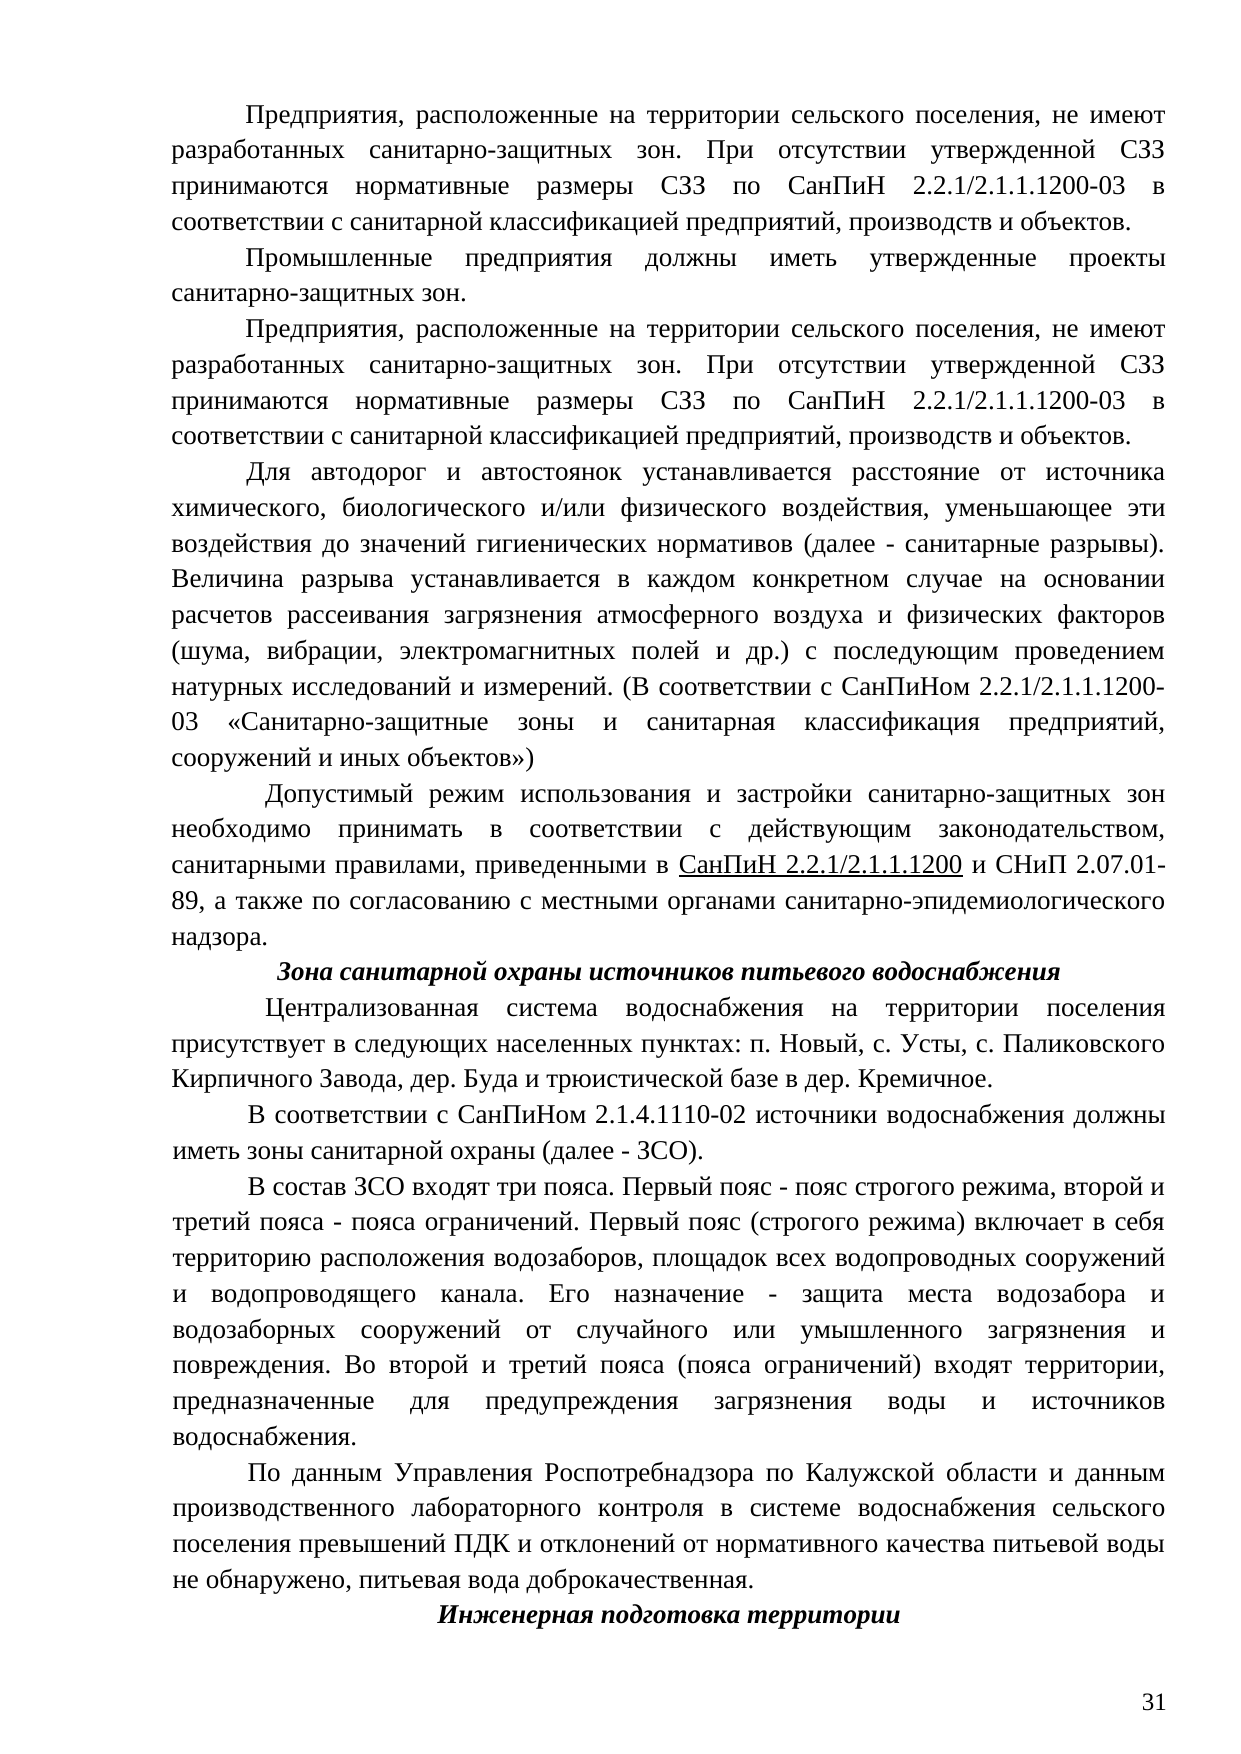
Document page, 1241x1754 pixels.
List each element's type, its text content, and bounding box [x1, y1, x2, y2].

text Промышленные предприятия должны иметь утвержденные проекты санитарно-защитных зон. [171, 241, 1167, 308]
text Зона санитарной охраны источников питьевого водоснабжения [171, 955, 1167, 987]
text Для автодорог и автостоянок устанавливается расстояние от источника химического, биологического и/или физического воздействия, уменьшающее эти воздействия до значений гигиенических нормативов (далее - санитарные разрывы). Величина разрыва устанавливается в каждом конкретном случае на основании расчетов рассеивания загрязнения атмосферного воздуха и физических факторов (шума, вибрации, электромагнитных полей и др.) с последующим проведением натурных исследований и измерений. (В соответствии с СанПиНом 2.2.1/2.1.1.1200-03 «Санитарно-защитные зоны и санитарная классификация предприятий, сооружений и иных объектов») [171, 455, 1167, 772]
text В соответствии с СанПиНом 2.1.4.1110-02 источники водоснабжения должны иметь зоны санитарной охраны (далее - ЗСО). [172, 1098, 1167, 1165]
text Предприятия, расположенные на территории сельского поселения, не имеют разработанных санитарно-защитных зон. При отсутствии утвержденной СЗЗ принимаются нормативные размеры СЗЗ по СанПиН 2.2.1/2.1.1.1200-03 в соответствии с санитарной классификацией предприятий, производств и объектов. [171, 312, 1167, 451]
text В состав ЗСО входят три пояса. Первый пояс - пояс строгого режима, второй и третий пояса - пояса ограничений. Первый пояс (строгого режима) включает в себя территорию расположения водозаборов, площадок всех водопроводных сооружений и водопроводящего канала. Его назначение - защита места водозабора и водозаборных сооружений от случайного или умышленного загрязнения и повреждения. Во второй и третий пояса (пояса ограничений) входят территории, предназначенные для предупреждения загрязнения воды и источников водоснабжения. [172, 1170, 1167, 1451]
text Предприятия, расположенные на территории сельского поселения, не имеют разработанных санитарно-защитных зон. При отсутствии утвержденной СЗЗ принимаются нормативные размеры СЗЗ по СанПиН 2.2.1/2.1.1.1200-03 в соответствии с санитарной классификацией предприятий, производств и объектов. [171, 98, 1167, 236]
text Централизованная система водоснабжения на территории поселения присутствует в следующих населенных пунктах: п. Новый, с. Усты, с. Паликовского Кирпичного Завода, дер. Буда и трюистической базе в дер. Кремичное. [171, 991, 1167, 1094]
text По данным Управления Роспотребнадзора по Калужской области и данным производственного лабораторного контроля в системе водоснабжения сельского поселения превышений ПДК и отклонений от нормативного качества питьевой воды не обнаружено, питьевая вода доброкачественная. [172, 1456, 1167, 1594]
text Допустимый режим использования и застройки санитарно-защитных зон необходимо принимать в соответствии с действующим законодательством, санитарными правилами, приведенными в СанПиН 2.2.1/2.1.1.1200 и СНиП 2.07.01-89, а также по согласованию с местными органами санитарно-эпидемиологического надзора. [171, 777, 1167, 951]
text Инженерная подготовка территории [171, 1598, 1167, 1630]
